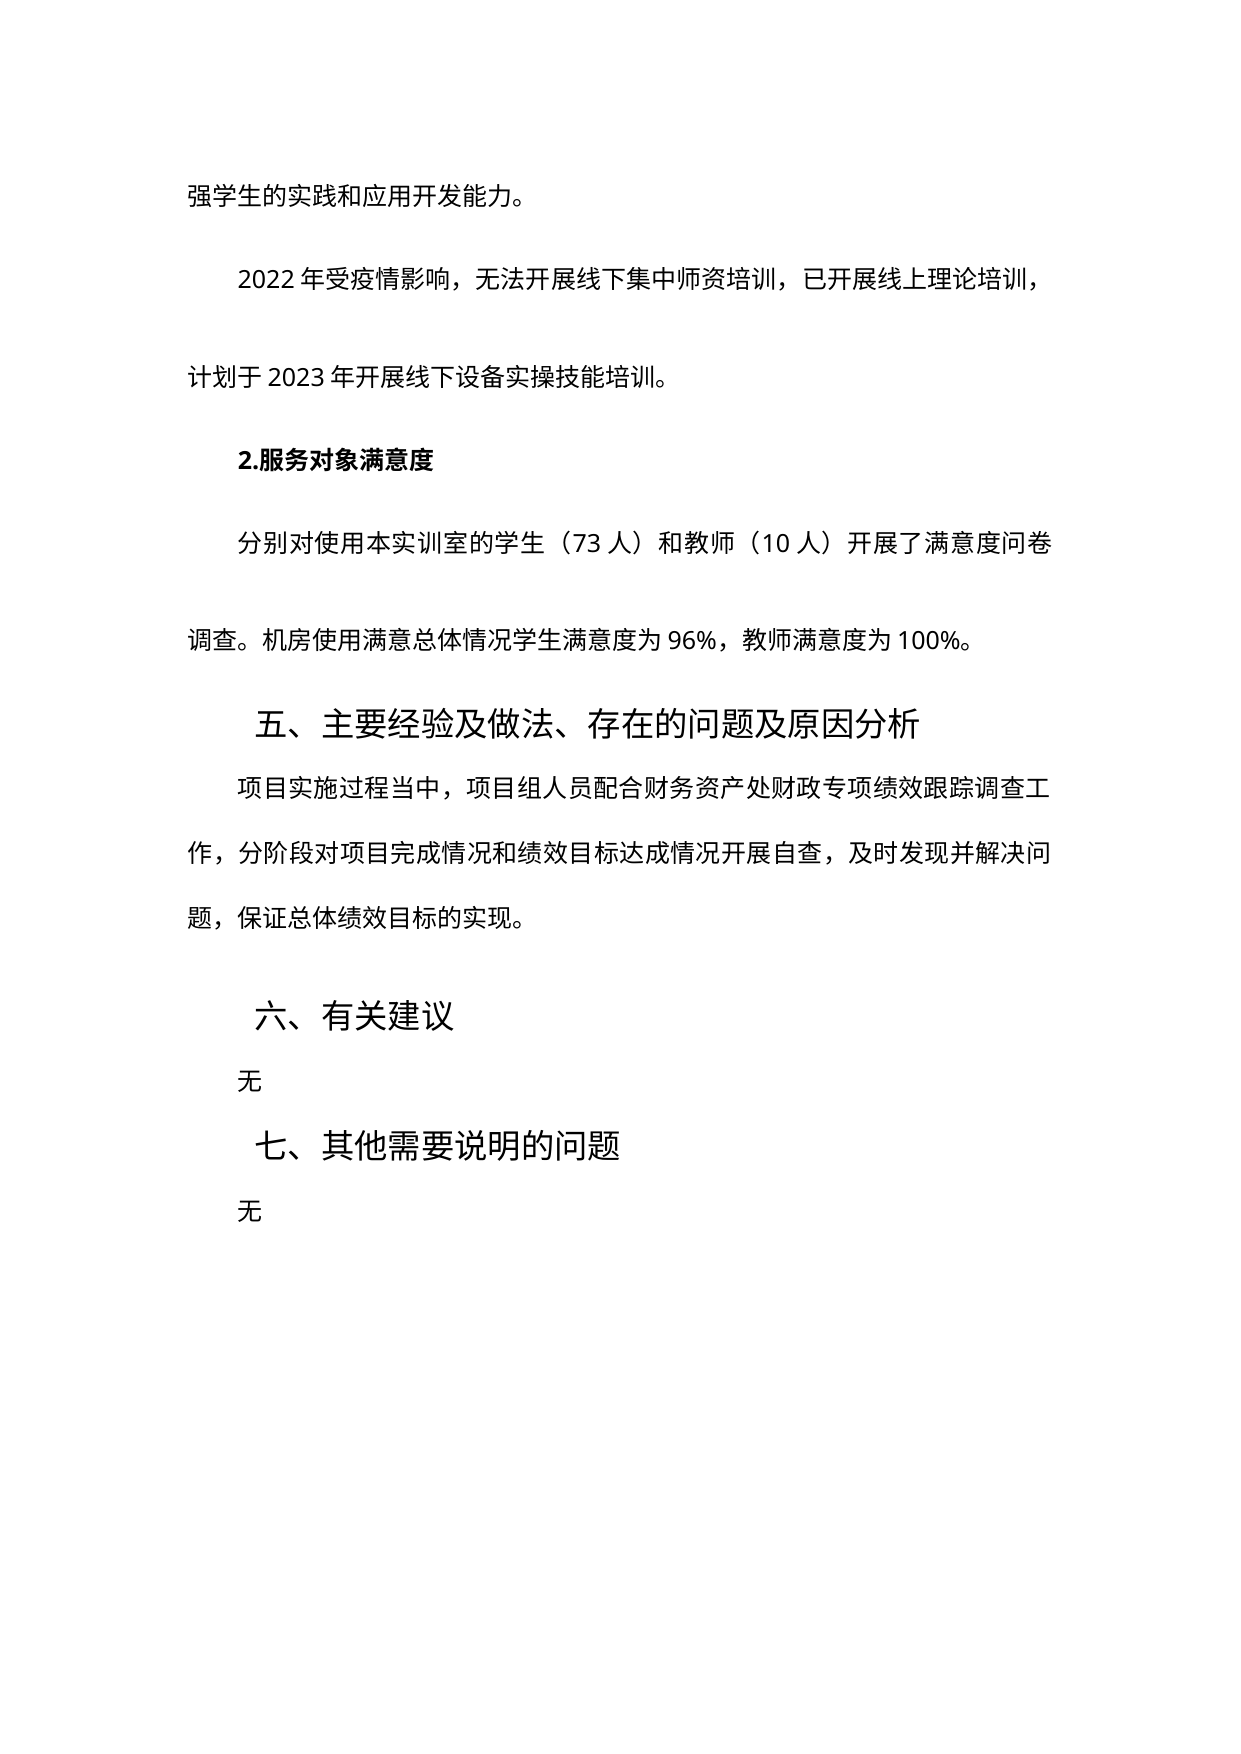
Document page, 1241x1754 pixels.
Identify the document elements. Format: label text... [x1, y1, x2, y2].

text 分别对使用本实训室的学生（73人）和教师（10人）开展了满意度问卷调查。机房使用满意总体情况学生满意度为96%，教师满意度为100%。 [187, 509, 1053, 671]
text 2.服务对象满意度 [187, 426, 1053, 491]
text 六、有关建议 [187, 982, 1053, 1047]
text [187, 162, 1053, 227]
text 项目实施过程当中，项目组人员配合财务资产处财政专项绩效跟踪调查工作，分阶段对项目完成情况和绩效目标达成情况开展自查，及时发现并解决问题，保证总体绩效目标的实现。 [187, 754, 1053, 949]
text 七、其他需要说明的问题 [187, 1112, 1053, 1177]
text 无 [187, 1177, 1053, 1242]
text 无 [187, 1047, 1053, 1112]
text 五、主要经验及做法、存在的问题及原因分析 [187, 689, 1053, 754]
text 2022年受疫情影响，无法开展线下集中师资培训，已开展线上理论培训，计划于2023年开展线下设备实操技能培训。 [187, 245, 1053, 408]
